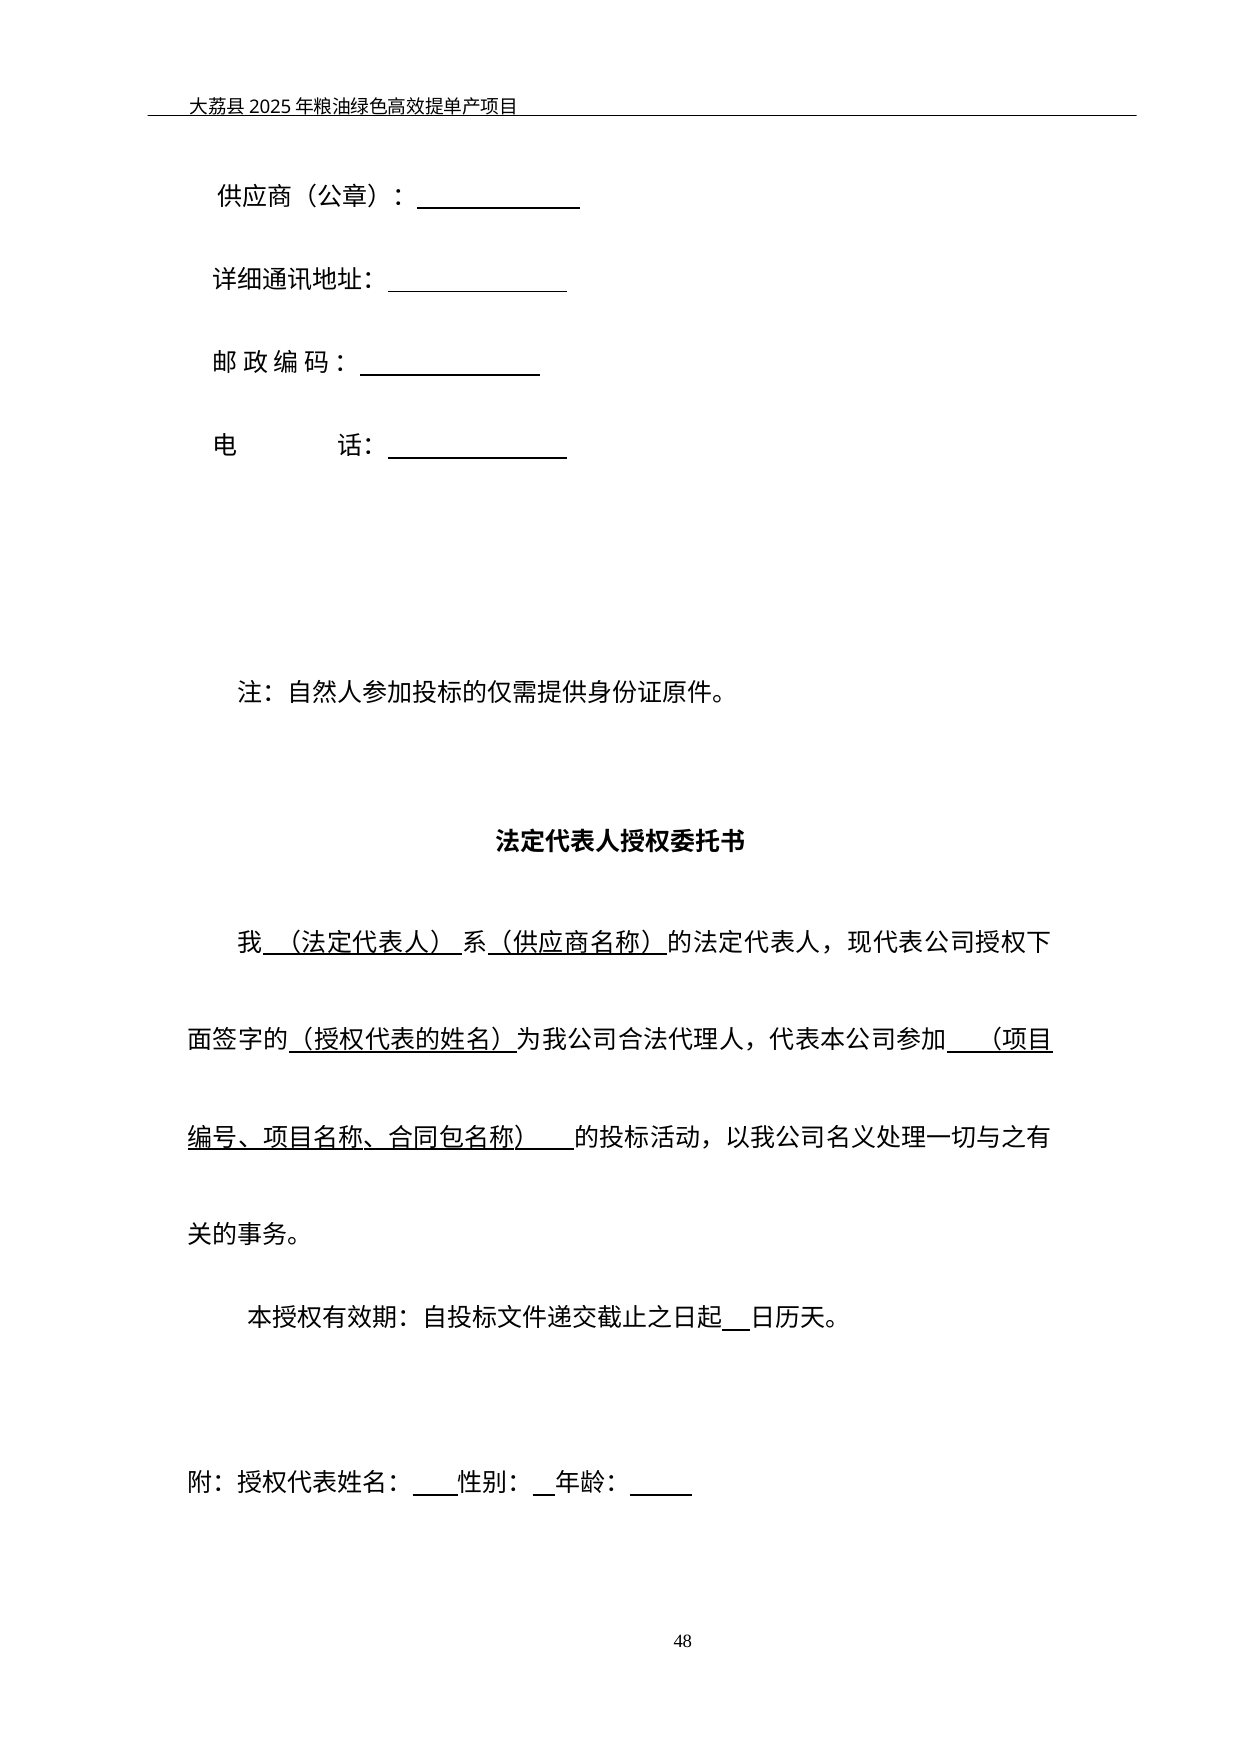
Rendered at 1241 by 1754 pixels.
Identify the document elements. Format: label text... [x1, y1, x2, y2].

text 注：自然人参加投标的仅需提供身份证原件。 [187, 658, 1053, 723]
text 法定代表人授权委托书 [187, 807, 1053, 872]
text 电 话： [187, 411, 1053, 476]
text 供应商（公章）： [123, 162, 1053, 227]
text 邮 政 编 码 ： [187, 328, 1053, 393]
text 附：授权代表姓名： 性别： 年龄： [187, 1448, 1053, 1513]
text 我 （法定代表人） 系（供应商名称）的法定代表人，现代表公司授权下面签字的（授权代表的姓名）为我公司合法代理人，代表本公司参加 （项目编号、项目名称、合同包名称） 的投标活动，以我公司名义处理一切与之有关的事务。 [187, 908, 1053, 1265]
text 本授权有效期：自投标文件递交截止之日起 日历天。 [187, 1283, 1053, 1348]
text 详细通讯地址： [187, 245, 1053, 310]
